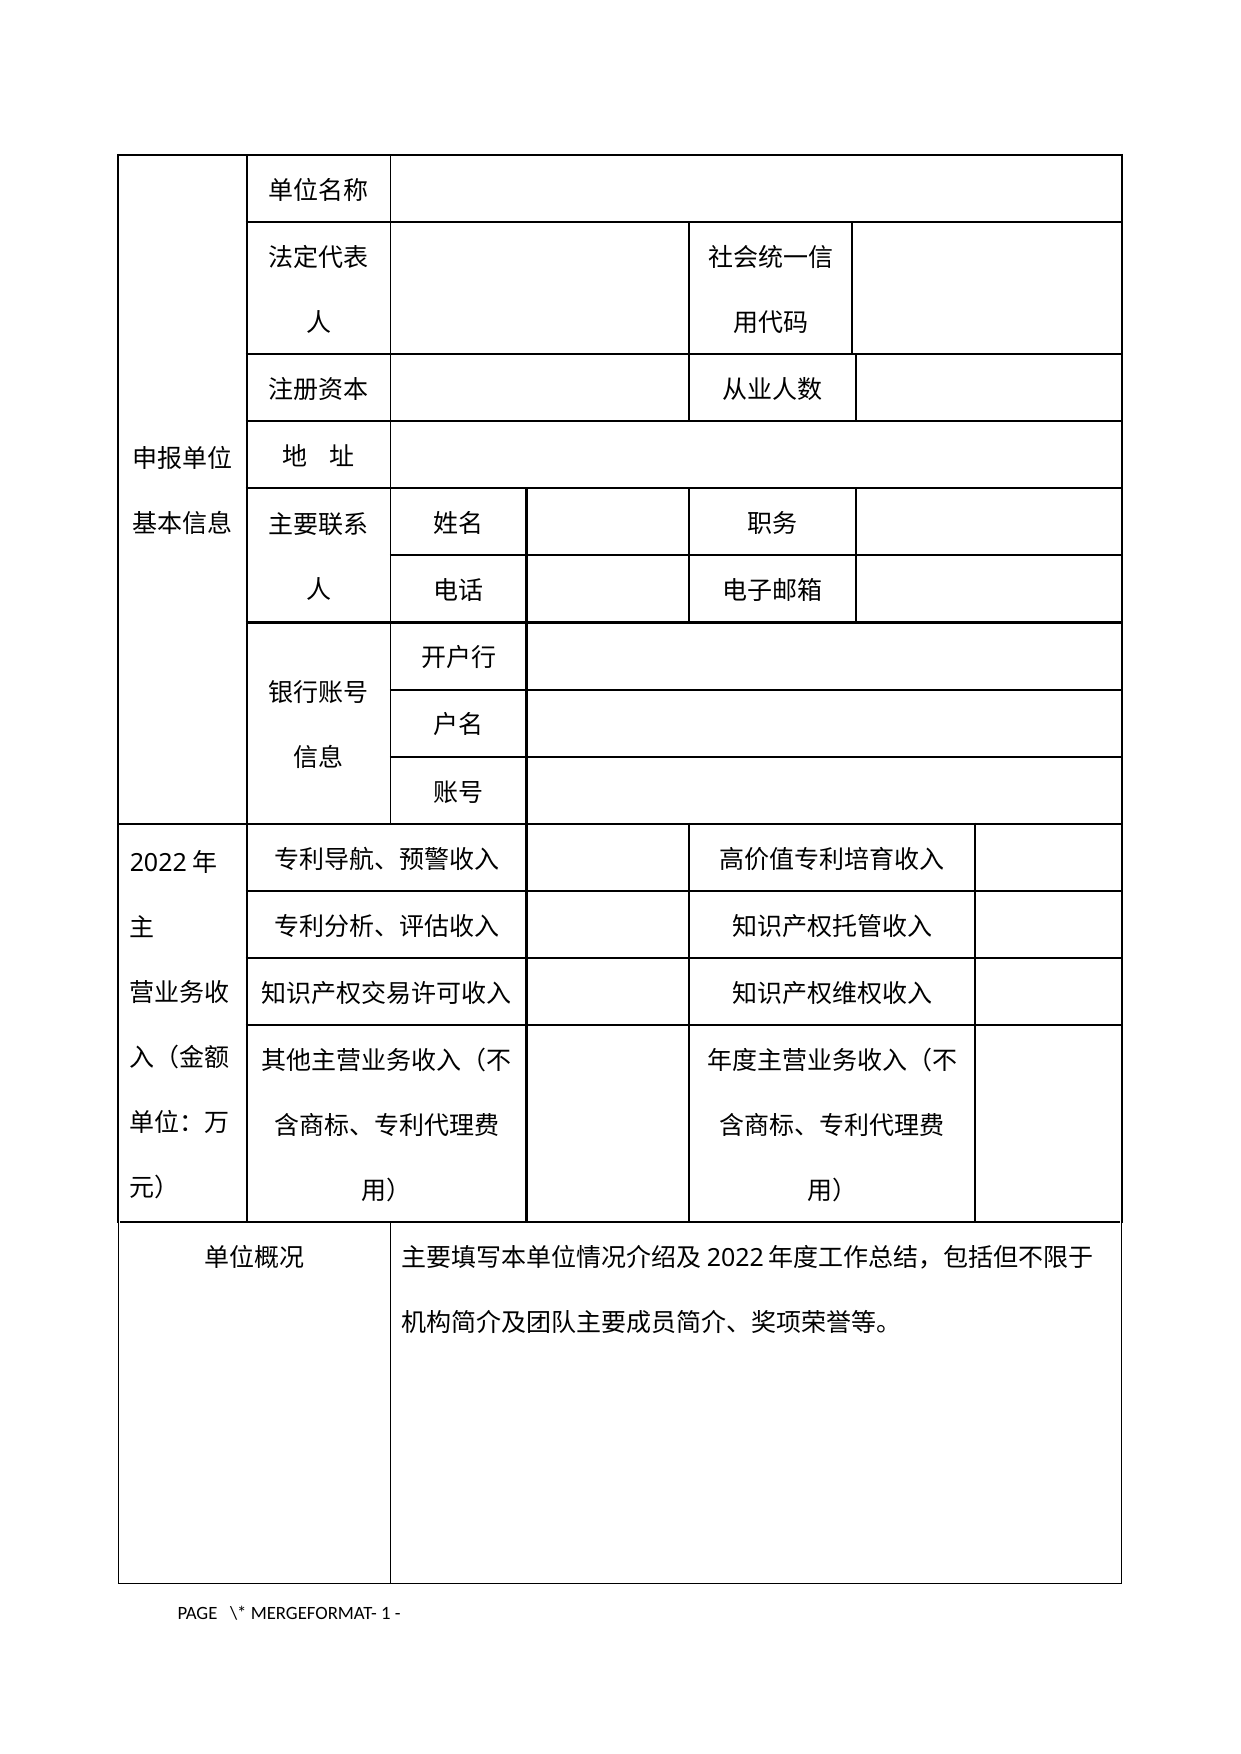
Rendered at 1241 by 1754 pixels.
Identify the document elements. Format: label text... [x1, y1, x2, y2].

table_cell 注册资本 [248, 355, 390, 420]
table_cell 地 址 [248, 422, 390, 487]
table_header 单位名称 [248, 156, 390, 221]
table_header 申报单位基本信息 [119, 156, 246, 823]
table_cell [528, 825, 688, 890]
table_cell [976, 959, 1121, 1024]
table_cell 知识产权维权收入 [690, 959, 974, 1024]
table_cell [976, 1026, 1121, 1221]
table_cell [391, 223, 688, 353]
table_header [391, 156, 1121, 221]
table_cell 2022年主 营业务收 入（金额单位：万元） [119, 825, 246, 1221]
table_cell 账号 [391, 758, 525, 823]
table_cell 银行账号信息 [248, 624, 390, 823]
table_cell 户名 [391, 691, 525, 756]
table_cell 单位概况 [119, 1222, 390, 1583]
table_cell 法定代表人 [248, 223, 390, 353]
table_cell [976, 825, 1121, 890]
table_cell [391, 422, 1121, 487]
table_cell [528, 556, 688, 621]
table_cell 电子邮箱 [690, 556, 855, 621]
table_cell [528, 624, 1121, 688]
table_cell 职务 [690, 489, 855, 554]
table_cell [528, 959, 688, 1024]
table_cell 开户行 [391, 624, 525, 688]
table_cell [528, 489, 688, 554]
table_cell [528, 691, 1121, 756]
table_cell [976, 892, 1121, 957]
table_cell [528, 892, 688, 957]
table_cell [857, 489, 1121, 554]
table_cell 姓名 [391, 489, 525, 554]
table_cell 社会统一信用代码 [690, 223, 851, 353]
table_cell 知识产权托管收入 [690, 892, 974, 957]
table_cell 电话 [391, 556, 525, 621]
table_cell [857, 355, 1121, 420]
table_cell 高价值专利培育收入 [690, 825, 974, 890]
table_cell [528, 758, 1121, 823]
table_cell [391, 355, 688, 420]
table_cell [853, 223, 1121, 353]
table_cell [391, 1221, 1121, 1583]
table_cell 主要联系人 [248, 489, 390, 621]
table_cell [857, 556, 1121, 621]
table_cell [528, 1026, 688, 1221]
table_cell 从业人数 [690, 355, 855, 420]
